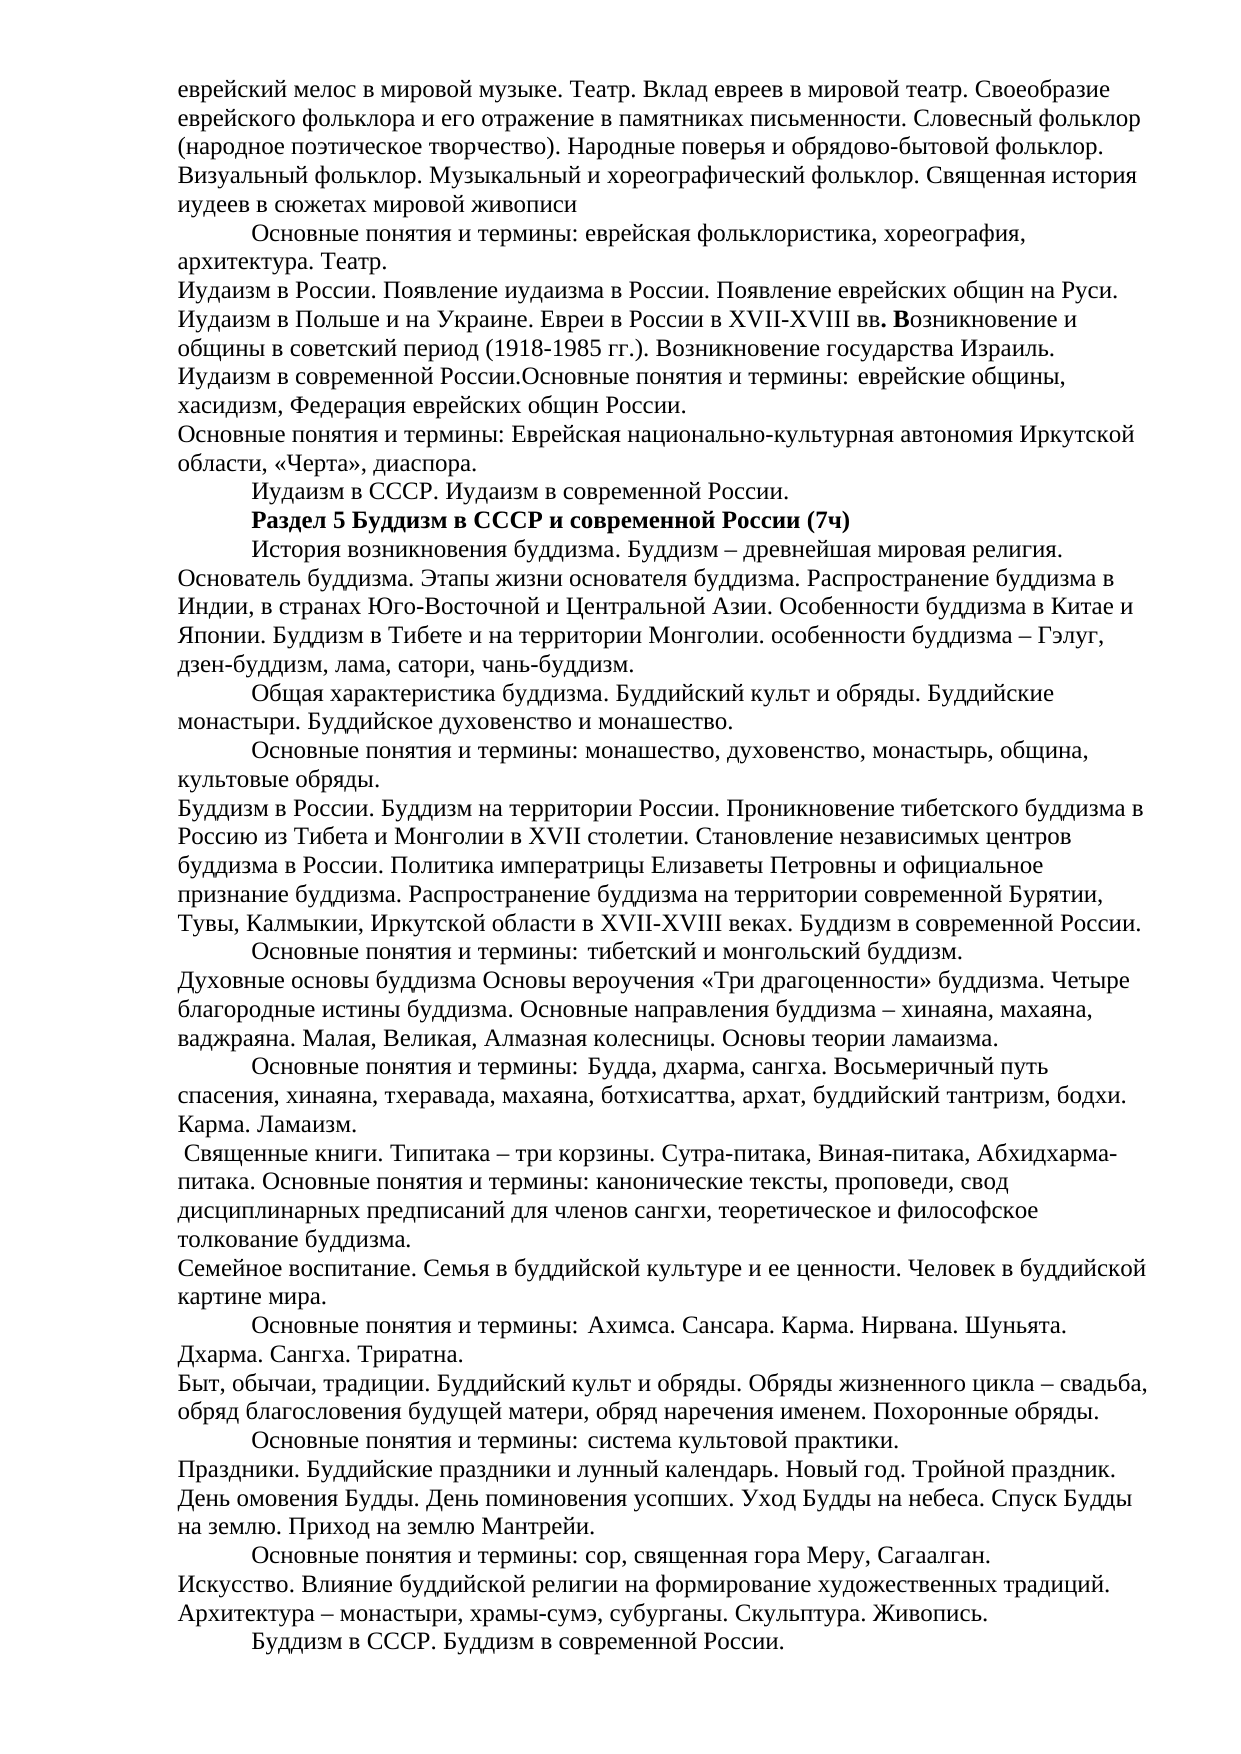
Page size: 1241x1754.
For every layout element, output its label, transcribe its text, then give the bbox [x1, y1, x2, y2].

text Основные понятия и термины: система культовой практики. Праздники. Буддийские праздники и лунный календарь. Новый год. Тройной праздник. День омовения Будды. День поминовения усопших. Уход Будды на небеса. Спуск Будды на землю. Приход на землю Мантрейи. [177, 1425, 1152, 1540]
text Основные понятия и термины: Ахимса. Сансара. Карма. Нирвана. Шуньята. Дхарма. Сангха. Триратна. Быт, обычаи, традиции. Буддийский культ и обряды. Обряды жизненного цикла – свадьба, обряд благословения будущей матери, обряд наречения именем. Похоронные обряды. [177, 1310, 1152, 1425]
text Буддизм в СССР. Буддизм в современной России. [177, 1626, 1152, 1655]
text Основные понятия и термины: сор, священная гора Меру, Сагаалган. Искусство. Влияние буддийской религии на формирование художественных традиций. Архитектура – монастыри, храмы-сумэ, субурганы. Скульптура. Живопись. [177, 1540, 1152, 1626]
text Раздел 5 Буддизм в СССР и современной России (7ч) [177, 505, 1152, 534]
text Основные понятия и термины: тибетский и монгольский буддизм. Духовные основы буддизма Основы вероучения «Три драгоценности» буддизма. Четыре благородные истины буддизма. Основные направления буддизма – хинаяна, махаяна, ваджраяна. Малая, Великая, Алмазная колесницы. Основы теории ламаизма. [177, 936, 1152, 1051]
text Основные понятия и термины: еврейская фольклористика, хореография, архитектура. Театр. Иудаизм в России. Появление иудаизма в России. Появление еврейских общин на Руси. Иудаизм в Польше и на Украине. Евреи в России в XVII-XVIII вв. Возникновение и общины в советский период (1918-1985 гг.). Возникновение государства Израиль. Иудаизм в современной России.Основные понятия и термины: еврейские общины, хасидизм, Федерация еврейских общин России. Основные понятия и термины: Еврейская национально-культурная автономия Иркутской области, «Черта», диаспора. [177, 218, 1152, 476]
text Общая характеристика буддизма. Буддийский культ и обряды. Буддийские монастыри. Буддийское духовенство и монашество. [177, 678, 1152, 735]
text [177, 74, 1152, 218]
text История возникновения буддизма. Буддизм – древнейшая мировая религия. Основатель буддизма. Этапы жизни основателя буддизма. Распространение буддизма в Индии, в странах Юго-Восточной и Центральной Азии. Особенности буддизма в Китае и Японии. Буддизм в Тибете и на территории Монголии. особенности буддизма – Гэлуг, дзен-буддизм, лама, сатори, чань-буддизм. [177, 534, 1152, 678]
text Основные понятия и термины: Будда, дхарма, сангха. Восьмеричный путь спасения, хинаяна, тхеравада, махаяна, ботхисаттва, архат, буддийский тантризм, бодхи. Карма. Ламаизм. Священные книги. Типитака – три корзины. Сутра-питака, Виная-питака, Абхидхарма-питака. Основные понятия и термины: канонические тексты, проповеди, свод дисциплинарных предписаний для членов сангхи, теоретическое и философское толкование буддизма. Семейное воспитание. Семья в буддийской культуре и ее ценности. Человек в буддийской картине мира. [177, 1051, 1152, 1310]
text Основные понятия и термины: монашество, духовенство, монастырь, община, культовые обряды. Буддизм в России. Буддизм на территории России. Проникновение тибетского буддизма в Россию из Тибета и Монголии в XVII столетии. Становление независимых центров буддизма в России. Политика императрицы Елизаветы Петровны и официальное признание буддизма. Распространение буддизма на территории современной Бурятии, Тувы, Калмыкии, Иркутской области в XVII-XVIII веках. Буддизм в современной России. [177, 735, 1152, 936]
text Иудаизм в СССР. Иудаизм в современной России. [177, 476, 1152, 505]
